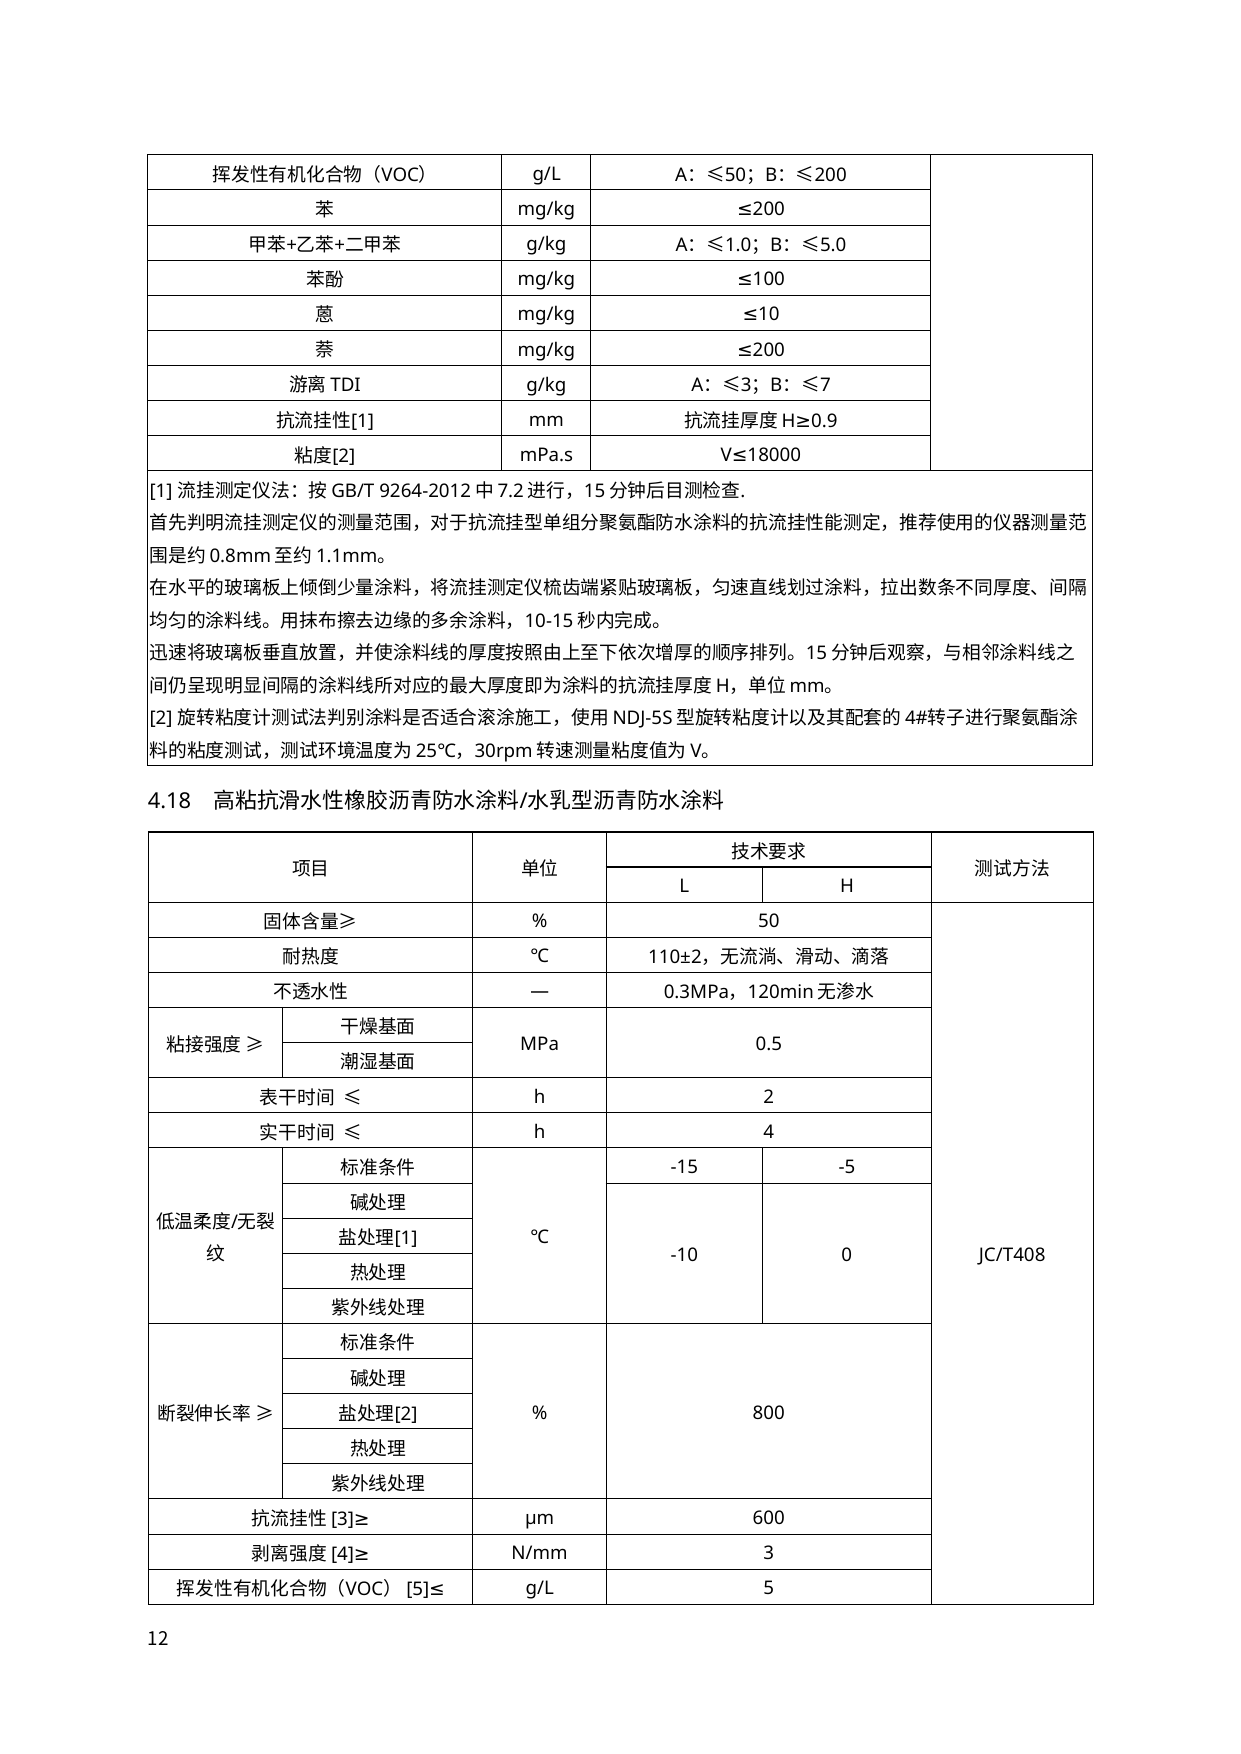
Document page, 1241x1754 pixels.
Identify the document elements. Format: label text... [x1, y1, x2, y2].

table_cell 游离TDI [148, 366, 501, 400]
table_cell 110±2，无流淌、滑动、滴落 [607, 938, 931, 972]
table_cell mg/kg [502, 296, 590, 330]
table_cell mg/kg [502, 261, 590, 295]
table_cell 0 [763, 1184, 931, 1323]
table_cell 热处理 [283, 1254, 472, 1288]
table_cell mg/kg [502, 190, 590, 224]
table_cell ≤200 [591, 331, 930, 365]
table_cell 50 [607, 903, 931, 937]
table_cell 抗流挂性[1] [148, 401, 501, 435]
table_cell h [473, 1113, 606, 1147]
table_cell 蒽 [148, 296, 501, 330]
table_cell H [763, 868, 931, 902]
table_cell 固体含量≥ [149, 903, 472, 937]
table_cell 标准条件 [283, 1148, 472, 1182]
table_cell 挥发性有机化合物（VOC） [148, 155, 501, 189]
table_cell MPa [473, 1008, 606, 1077]
table_cell 粘度[2] [148, 436, 501, 470]
table_cell 抗流挂性 [3]≥ [149, 1499, 472, 1533]
table_cell μm [473, 1499, 606, 1533]
table_cell 600 [607, 1499, 931, 1533]
table_cell 苯酚 [148, 261, 501, 295]
table_cell -15 [607, 1148, 762, 1182]
table_cell 盐处理[1] [283, 1219, 472, 1253]
table_cell mg/kg [502, 331, 590, 365]
table_cell 3 [607, 1535, 931, 1568]
table_cell 0.5 [607, 1008, 931, 1077]
table_cell 碱处理 [283, 1359, 472, 1393]
table_cell 表干时间 ≤ [149, 1078, 472, 1112]
table_cell mm [502, 401, 590, 435]
table_cell 实干时间 ≤ [149, 1113, 472, 1147]
table_cell 标准条件 [283, 1324, 472, 1358]
table_cell 挥发性有机化合物（VOC） [5]≤ [149, 1570, 472, 1604]
list 高粘抗滑水性橡胶沥青防水涂料/水乳型沥青防水涂料 [148, 783, 1092, 815]
table_cell 2 [607, 1078, 931, 1112]
table_cell -10 [607, 1184, 762, 1323]
table_cell ≤100 [591, 261, 930, 295]
table_cell ℃ [473, 938, 606, 972]
table_cell mPa.s [502, 436, 590, 470]
table_cell g/kg [502, 226, 590, 259]
table_cell 剥离强度 [4]≥ [149, 1535, 472, 1568]
table_cell 耐热度 [149, 938, 472, 972]
table_cell % [473, 903, 606, 937]
table_cell 粘接强度 ≥ [149, 1008, 282, 1077]
table_header 单位 [473, 833, 606, 902]
table_cell A：≤3；B：≤7 [591, 366, 930, 400]
table_cell 干燥基面 [283, 1008, 472, 1042]
table_cell 盐处理[2] [283, 1394, 472, 1428]
table_header 测试方法 [932, 833, 1093, 902]
table_cell 碱处理 [283, 1184, 472, 1217]
table_cell 甲苯+乙苯+二甲苯 [148, 226, 501, 259]
table_cell 4 [607, 1113, 931, 1147]
table_cell 0.3MPa，120min无渗水 [607, 973, 931, 1007]
table_cell [1] 流挂测定仪法：按GB/T 9264-2012中7.2进行，15分钟后目测检查. 首先判明流挂测定仪的测量范围，对于抗流挂型单组分聚氨酯防水涂料的抗流挂性能测定，推荐使用的仪器测量范围是约0.8mm至约1.1mm。 在水平的玻璃板上倾倒少量涂料，将流挂测定仪梳齿端紧贴玻璃板，匀速直线划过涂料，拉出数条不同厚度、间隔均匀的涂料线。用抹布擦去边缘的多余涂料，10-15秒内完成。 迅速将玻璃板垂直放置，并使涂料线的厚度按照由上至下依次增厚的顺序排列。15分钟后观察，与相邻涂料线之间仍呈现明显间隔的涂料线所对应的最大厚度即为涂料的抗流挂厚度H，单位mm。 [2] 旋转粘度计测试法判别涂料是否适合滚涂施工，使用NDJ-5S型旋转粘度计以及其配套的4#转子进行聚氨酯涂料的粘度测试，测试环境温度为25℃，30rpm转速测量粘度值为V。 [148, 471, 1092, 765]
table_cell 抗流挂厚度H≥0.9 [591, 401, 930, 435]
table_cell 紫外线处理 [283, 1464, 472, 1498]
table_cell ≤10 [591, 296, 930, 330]
table_cell V≤18000 [591, 436, 930, 470]
table_cell h [473, 1078, 606, 1112]
table_cell 5 [607, 1570, 931, 1604]
table_header 项目 [149, 833, 472, 902]
table_cell g/L [502, 155, 590, 189]
table_cell g/L [473, 1570, 606, 1604]
table_cell 萘 [148, 331, 501, 365]
table_cell 热处理 [283, 1429, 472, 1463]
table_cell 不透水性 [149, 973, 472, 1007]
table_cell JC/T408 [932, 903, 1093, 1604]
table_cell 断裂伸长率 ≥ [149, 1324, 282, 1498]
table_cell ≤200 [591, 190, 930, 224]
table_cell % [473, 1324, 606, 1498]
table_cell — [473, 973, 606, 1007]
table_cell ℃ [473, 1148, 606, 1323]
table_cell N/mm [473, 1535, 606, 1568]
table_cell -5 [763, 1148, 931, 1182]
table_cell L [607, 868, 762, 902]
table_cell 潮湿基面 [283, 1043, 472, 1077]
table_cell 苯 [148, 190, 501, 224]
table_cell 800 [607, 1324, 931, 1498]
table_cell 紫外线处理 [283, 1289, 472, 1323]
table_cell A：≤1.0；B：≤5.0 [591, 226, 930, 259]
table_cell A：≤50；B：≤200 [591, 155, 930, 189]
table_header 技术要求 [607, 833, 931, 866]
table_cell g/kg [502, 366, 590, 400]
table_cell 低温柔度/无裂纹 [149, 1148, 282, 1323]
